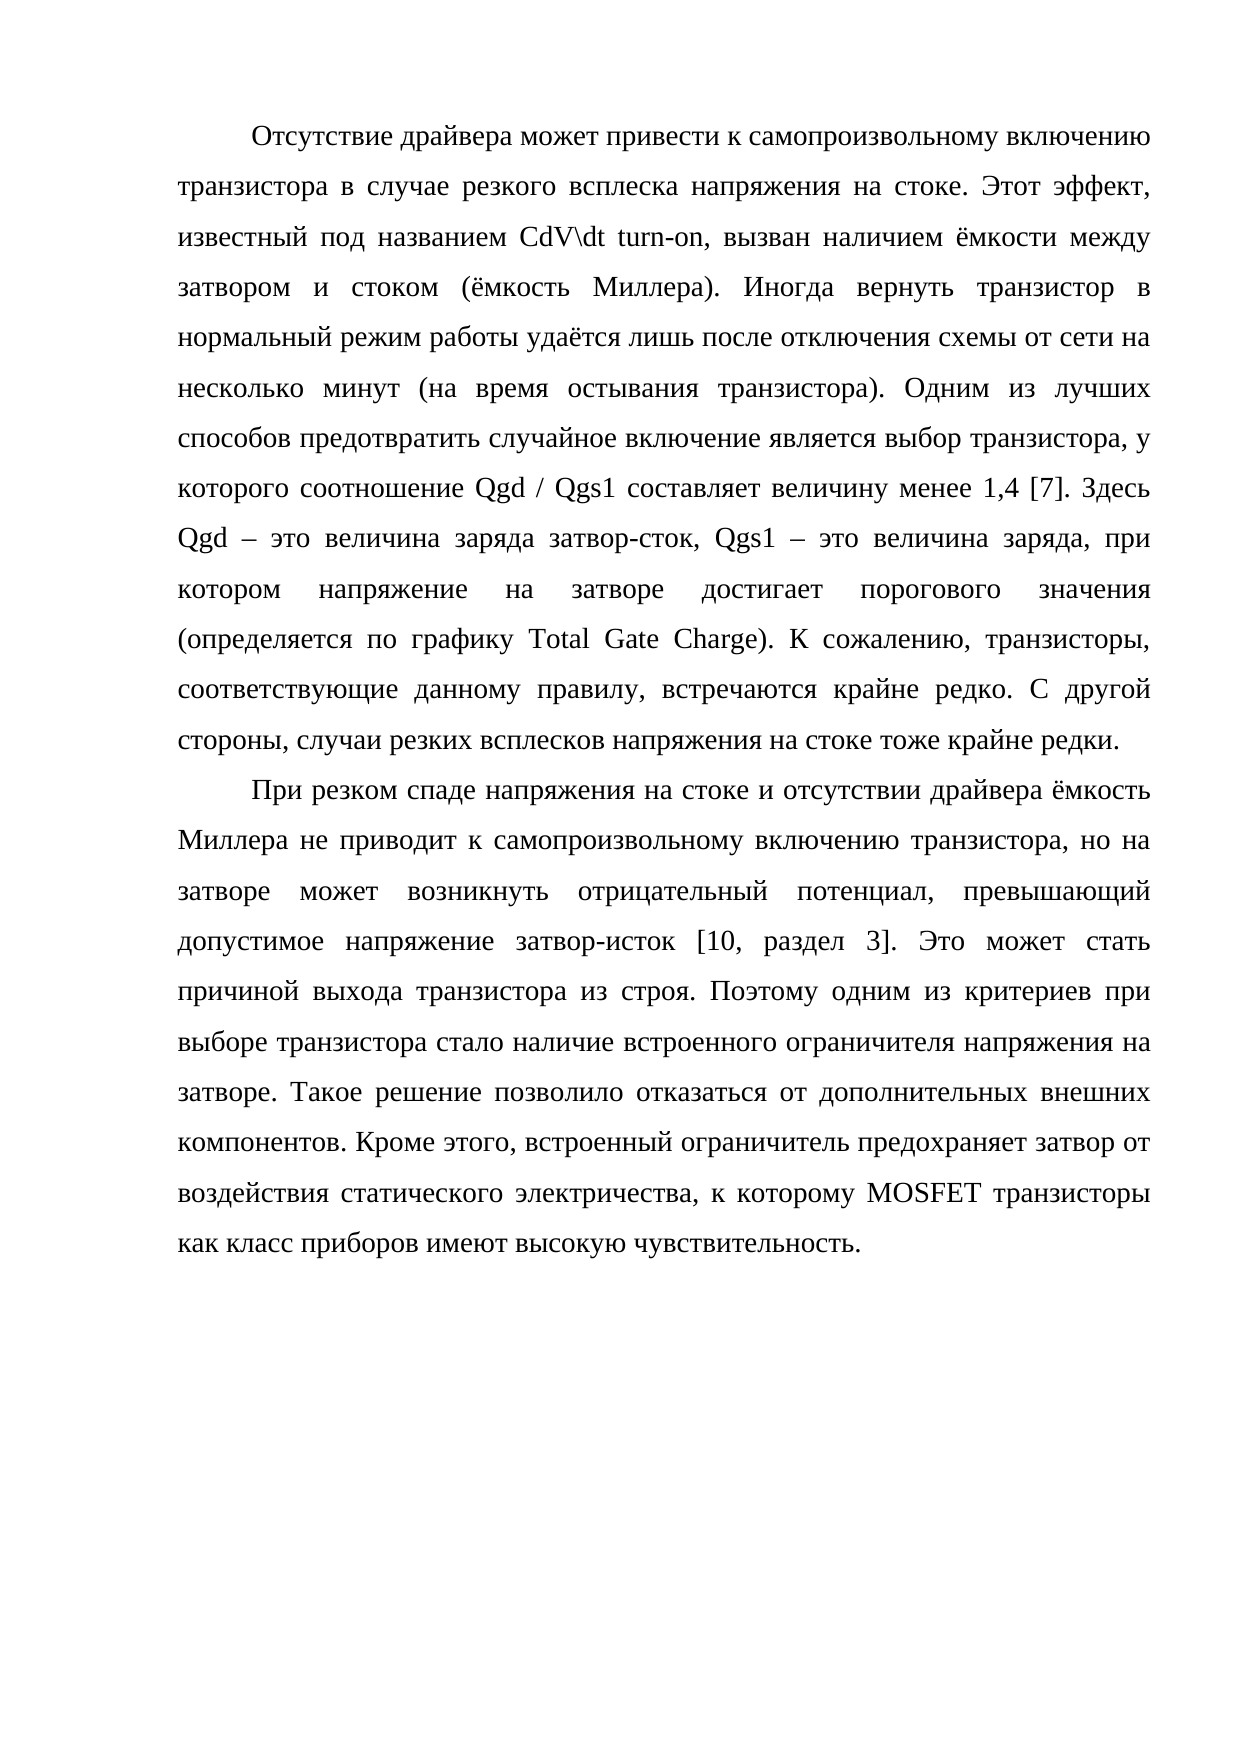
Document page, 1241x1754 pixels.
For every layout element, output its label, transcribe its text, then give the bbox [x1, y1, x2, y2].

text При резком спаде напряжения на стоке и отсутствии драйвера ёмкость Миллера не приводит к самопроизвольному включению транзистора, но на затворе может возникнуть отрицательный потенциал, превышающий допустимое напряжение затвор-исток [10, раздел 3]. Это может стать причиной выхода транзистора из строя. Поэтому одним из критериев при выборе транзистора стало наличие встроенного ограничителя напряжения на затворе. Такое решение позволило отказаться от дополнительных внешних компонентов. Кроме этого, встроенный ограничитель предохраняет затвор от воздействия статического электричества, к которому MOSFET транзисторы как класс приборов имеют высокую чувствительность. [177, 772, 1152, 1258]
text Отсутствие драйвера может привести к самопроизвольному включению транзистора в случае резкого всплеска напряжения на стоке. Этот эффект, известный под названием CdV\dt turn-on, вызван наличием ёмкости между затвором и стоком (ёмкость Миллера). Иногда вернуть транзистор в нормальный режим работы удаётся лишь после отключения схемы от сети на несколько минут (на время остывания транзистора). Одним из лучших способов предотвратить случайное включение является выбор транзистора, у которого соотношение Qgd / Qgs1 составляет величину менее 1,4 [7]. Здесь Qgd – это величина заряда затвор-сток, Qgs1 – это величина заряда, при котором напряжение на затворе достигает порогового значения (определяется по графику Total Gate Charge). К сожалению, транзисторы, соответствующие данному правилу, встречаются крайне редко. С другой стороны, случаи резких всплесков напряжения на стоке тоже крайне редки. [177, 118, 1152, 755]
